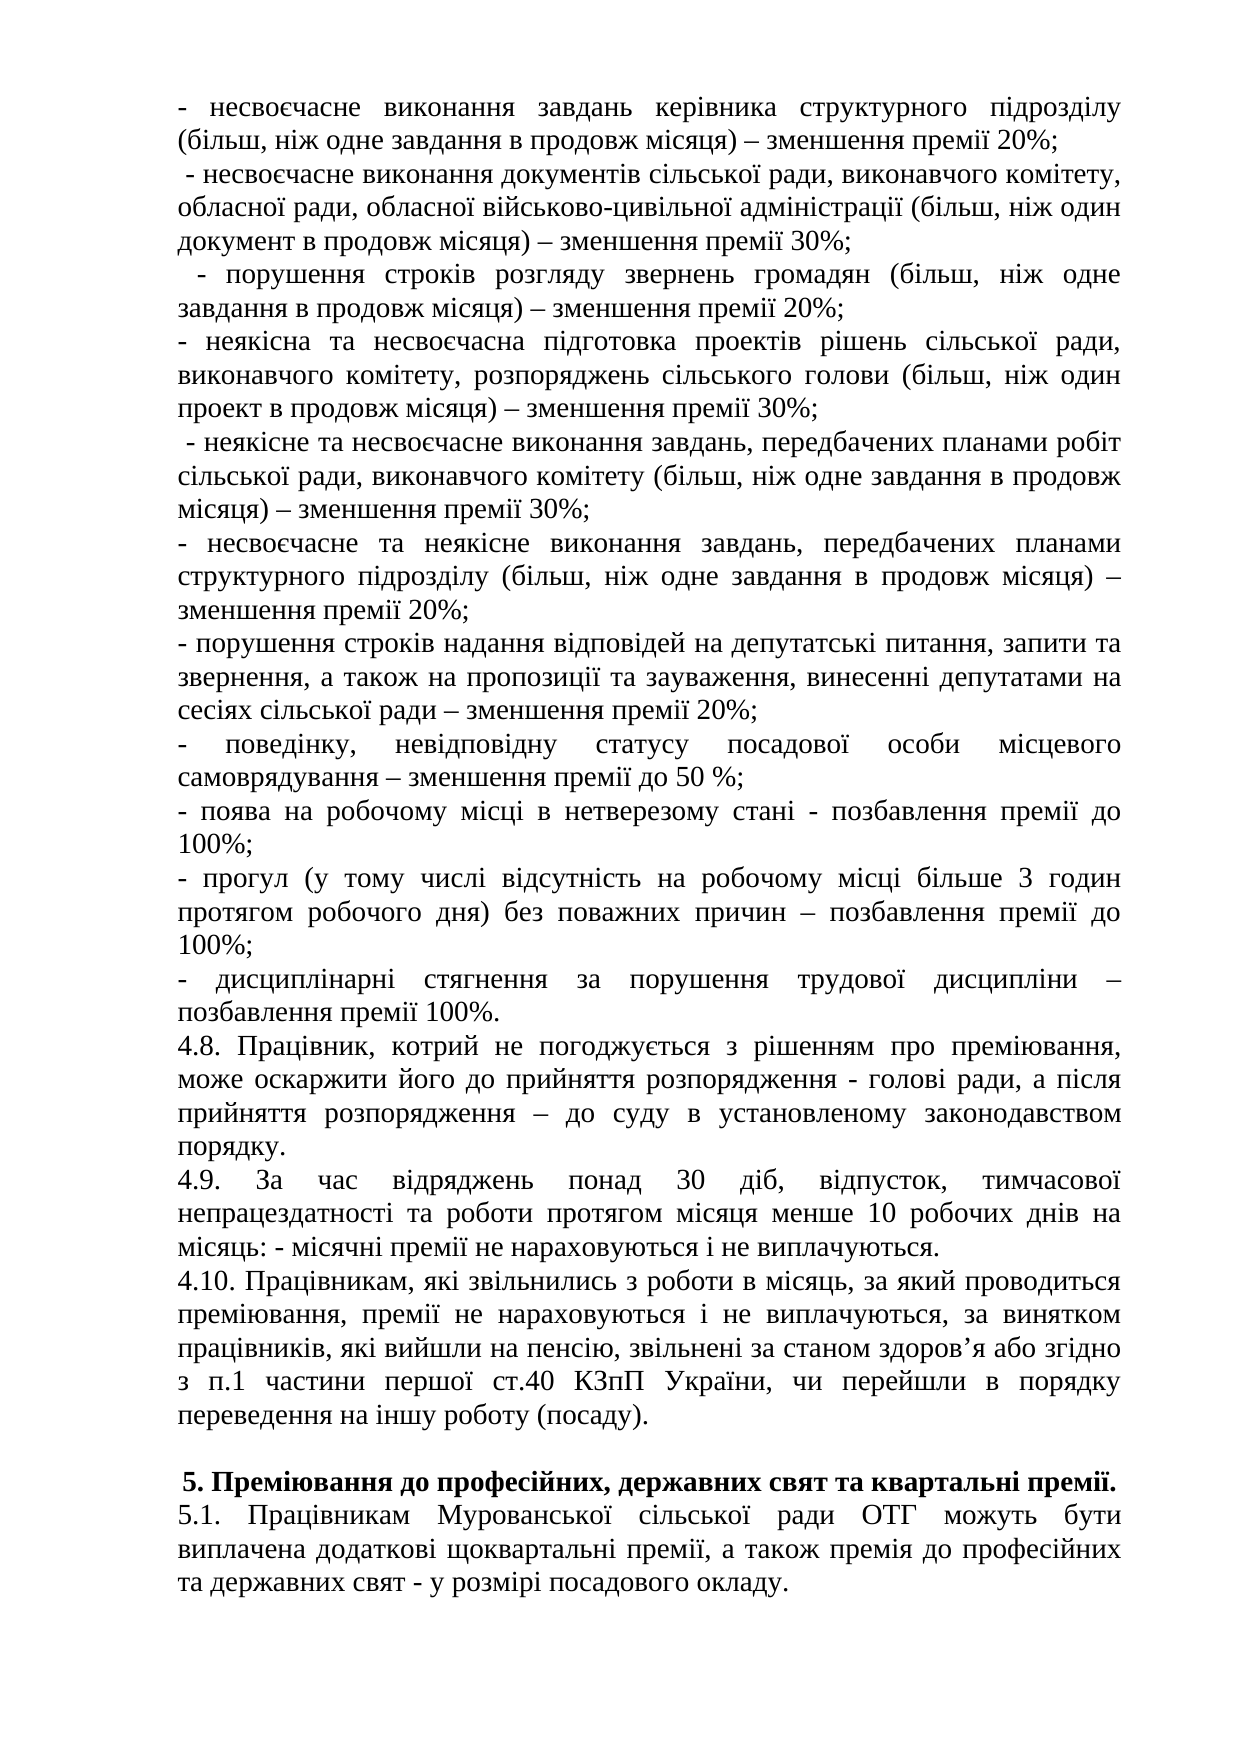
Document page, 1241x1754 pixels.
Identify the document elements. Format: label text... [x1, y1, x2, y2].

text 5. Преміювання до професійних, державних свят та квартальні премії. [177, 1464, 1122, 1497]
text - порушення строків надання відповідей на депутатські питання, запити та звернення, а також на пропозиції та зауваження, винесенні депутатами на сесіях сільської ради – зменшення премії 20%; [177, 625, 1122, 726]
text - несвоєчасне виконання завдань керівника структурного підрозділу (більш, ніж одне завдання в продовж місяця) – зменшення премії 20%; [177, 89, 1122, 156]
text - прогул (у тому числі відсутність на робочому місці більше 3 годин протягом робочого дня) без поважних причин – позбавлення премії до 100%; [177, 860, 1122, 961]
text - поява на робочому місці в нетверезому стані - позбавлення премії до 100%; [177, 793, 1122, 860]
text 4.9. За час відряджень понад 30 діб, відпусток, тимчасової непрацездатності та роботи протягом місяця менше 10 робочих днів на місяць: - місячні премії не нараховуються і не виплачуються. [177, 1162, 1122, 1263]
text - поведінку, невідповідну статусу посадової особи місцевого самоврядування – зменшення премії до 50 %; [177, 726, 1122, 793]
text - порушення строків розгляду звернень громадян (більш, ніж одне завдання в продовж місяця) – зменшення премії 20%; [177, 256, 1122, 323]
text - дисциплінарні стягнення за порушення трудової дисципліни – позбавлення премії 100%. [177, 961, 1122, 1028]
text - неякісна та несвоєчасна підготовка проектів рішень сільської ради, виконавчого комітету, розпоряджень сільського голови (більш, ніж один проект в продовж місяця) – зменшення премії 30%; [177, 323, 1122, 424]
text - несвоєчасне та неякісне виконання завдань, передбачених планами структурного підрозділу (більш, ніж одне завдання в продовж місяця) – зменшення премії 20%; [177, 525, 1122, 625]
text - неякісне та несвоєчасне виконання завдань, передбачених планами робіт сільської ради, виконавчого комітету (більш, ніж одне завдання в продовж місяця) – зменшення премії 30%; [177, 424, 1122, 525]
text 4.8. Працівник, котрий не погоджується з рішенням про преміювання, може оскаржити його до прийняття розпорядження - голові ради, а після прийняття розпорядження – до суду в установленому законодавством порядку. [177, 1028, 1122, 1162]
text - несвоєчасне виконання документів сільської ради, виконавчого комітету, обласної ради, обласної військово-цивільної адміністрації (більш, ніж один документ в продовж місяця) – зменшення премії 30%; [177, 156, 1122, 256]
text 5.1. Працівникам Мурованської сільської ради ОТГ можуть бути виплачена додаткові щоквартальні премії, а також премія до професійних та державних свят - у розмірі посадового окладу. [177, 1497, 1122, 1598]
text 4.10. Працівникам, які звільнились з роботи в місяць, за який проводиться преміювання, премії не нараховуються і не виплачуються, за винятком працівників, які вийшли на пенсію, звільнені за станом здоров’я або згідно з п.1 частини першої ст.40 КЗпП України, чи перейшли в порядку переведення на іншу роботу (посаду). [177, 1263, 1122, 1430]
